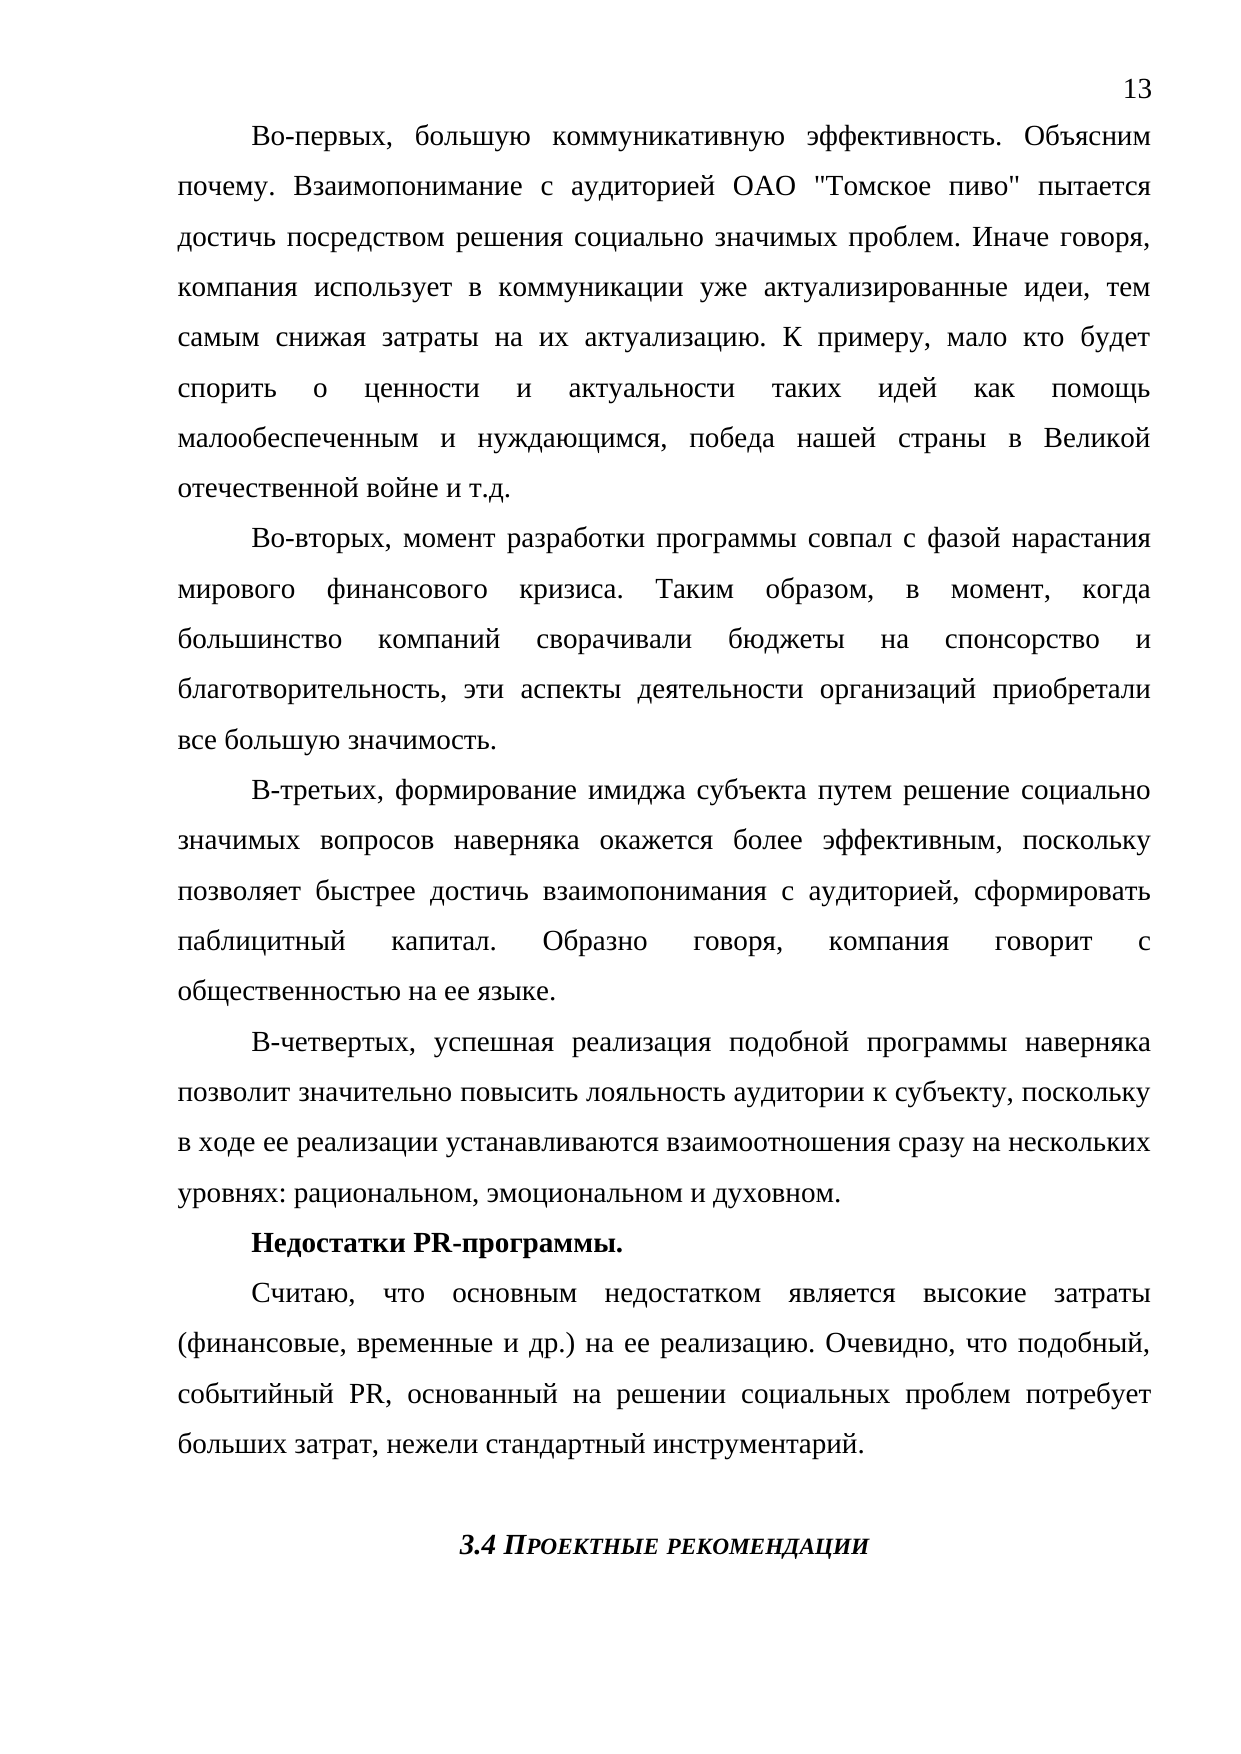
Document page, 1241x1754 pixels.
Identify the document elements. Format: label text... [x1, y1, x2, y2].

text В-третьих, формирование имиджа субъекта путем решение социально значимых вопросов наверняка окажется более эффективным, поскольку позволяет быстрее достичь взаимопонимания с аудиторией, сформировать паблицитный капитал. Образно говоря, компания говорит с общественностью на ее языке. [177, 772, 1152, 1007]
text Считаю, что основным недостатком является высокие затраты (финансовые, временные и др.) на ее реализацию. Очевидно, что подобный, событийный PR, основанный на решении социальных проблем потребует больших затрат, нежели стандартный инструментарий. [177, 1275, 1152, 1460]
text В-четвертых, успешная реализация подобной программы наверняка позволит значительно повысить лояльность аудитории к субъекту, поскольку в ходе ее реализации устанавливаются взаимоотношения сразу на нескольких уровнях: рациональном, эмоциональном и духовном. [177, 1024, 1152, 1208]
text Во-вторых, момент разработки программы совпал с фазой нарастания мирового финансового кризиса. Таким образом, в момент, когда большинство компаний сворачивали бюджеты на спонсорство и благотворительность, эти аспекты деятельности организаций приобретали все большую значимость. [177, 521, 1152, 755]
text Во-первых, большую коммуникативную эффективность. Объясним почему. Взаимопонимание с аудиторией ОАО "Томское пиво" пытается достичь посредством решения социально значимых проблем. Иначе говоря, компания использует в коммуникации уже актуализированные идеи, тем самым снижая затраты на их актуализацию. К примеру, мало кто будет спорить о ценности и актуальности таких идей как помощь малообеспеченным и нуждающимся, победа нашей страны в Великой отечественной войне и т.д. [177, 118, 1152, 504]
subtitle 3.4 Проектные рекомендации [177, 1527, 1152, 1560]
text Недостатки PR-программы. [177, 1225, 1152, 1258]
